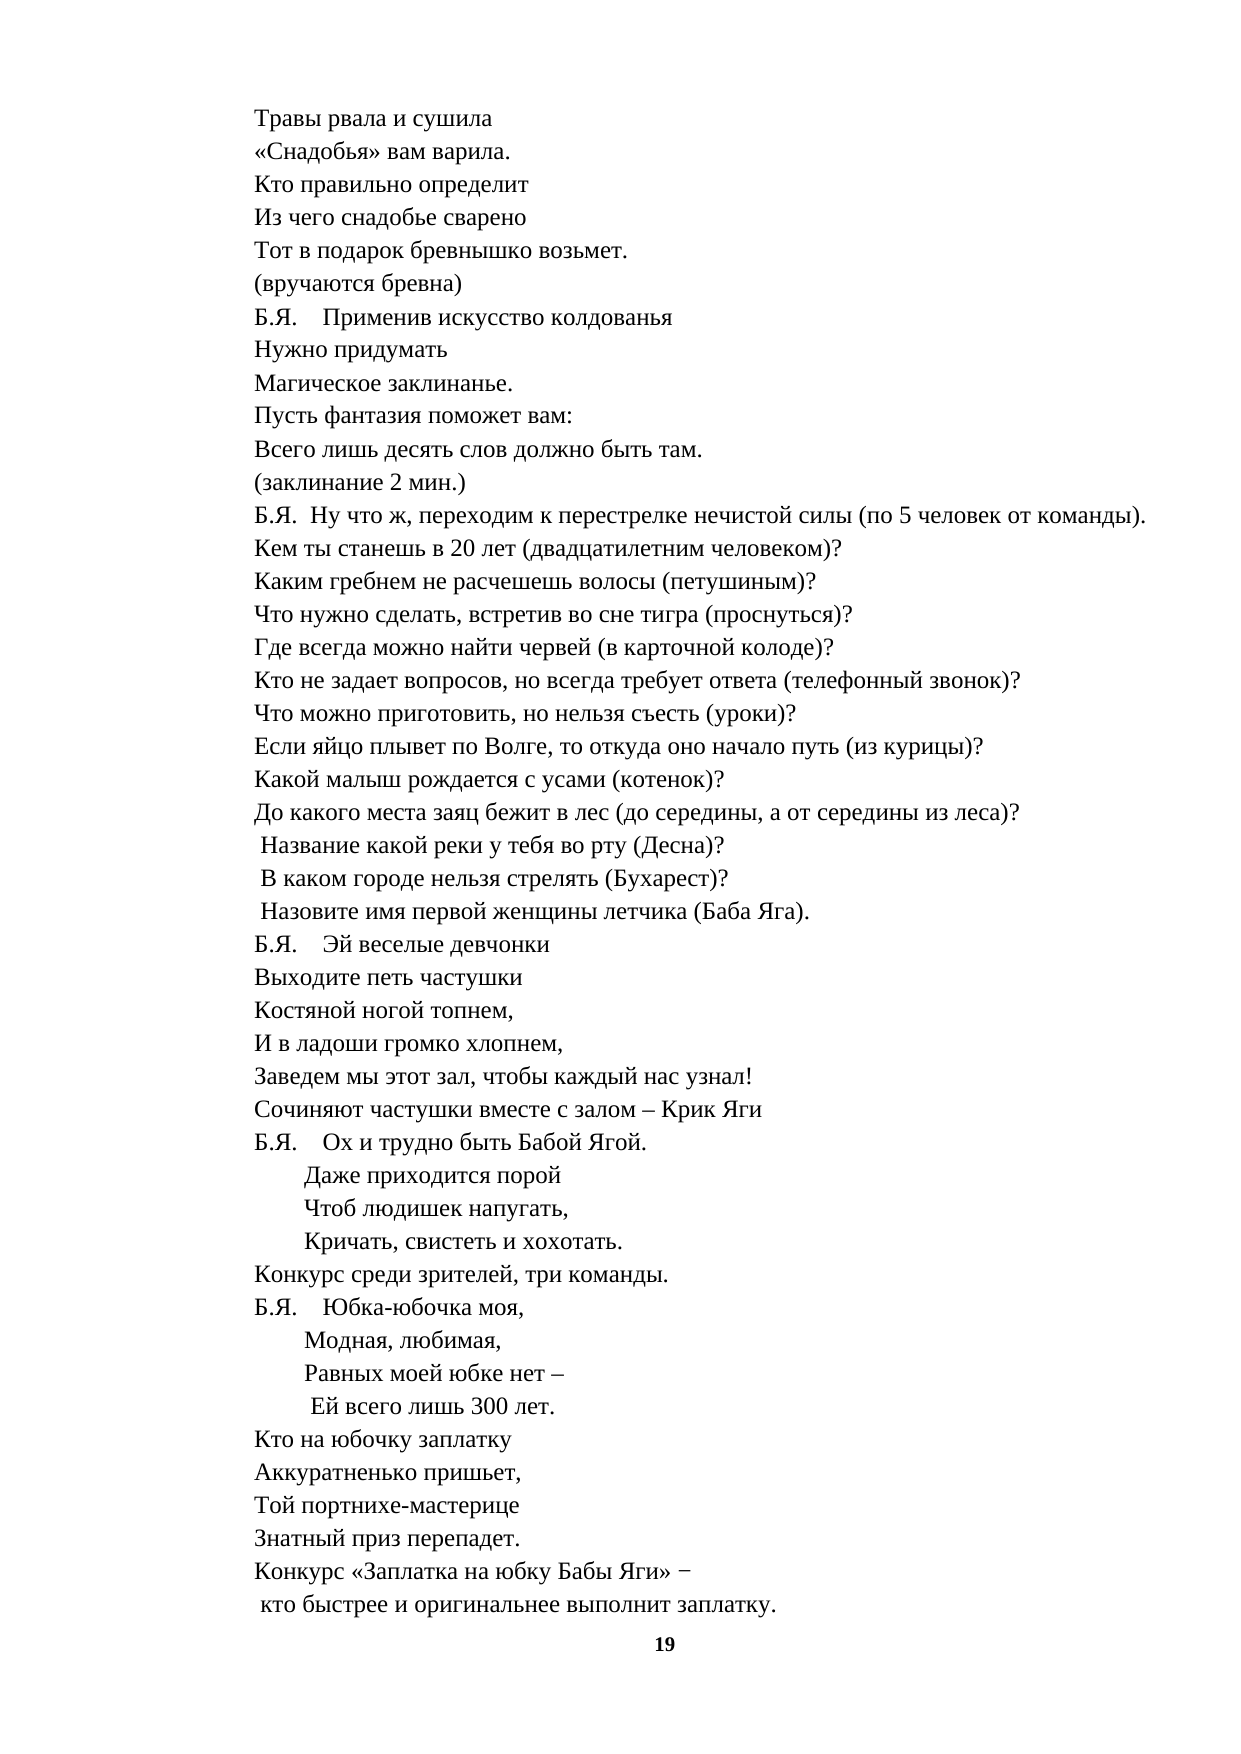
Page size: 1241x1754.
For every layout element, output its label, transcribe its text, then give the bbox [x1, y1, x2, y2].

text (вручаются бревна) [177, 268, 1152, 297]
text Кто на юбочку заплатку [177, 1424, 1152, 1453]
text Ей всего лишь 300 лет. [177, 1391, 1152, 1420]
text Какой малыш рождается с усами (котенок)? [177, 764, 1152, 793]
text Заведем мы этот зал, чтобы каждый нас узнал! [177, 1061, 1152, 1090]
text Выходите петь частушки [177, 962, 1152, 991]
text Кто не задает вопросов, но всегда требует ответа (телефонный звонок)? [177, 665, 1152, 693]
text Что можно приготовить, но нельзя съесть (уроки)? [177, 698, 1152, 727]
text Тот в подарок бревнышко возьмет. [177, 236, 1152, 264]
text Кем ты станешь в 20 лет (двадцатилетним человеком)? [177, 533, 1152, 561]
text Название какой реки у тебя во рту (Десна)? [177, 830, 1152, 859]
text Кричать, свистеть и хохотать. [177, 1226, 1152, 1255]
text Б.Я. Юбка-юбочка моя, [177, 1292, 1152, 1321]
text Кто правильно определит [177, 169, 1152, 198]
text (заклинание 2 мин.) [177, 467, 1152, 495]
text Аккуратненько пришьет, [177, 1457, 1152, 1486]
text Нужно придумать [177, 334, 1152, 363]
text И в ладоши громко хлопнем, [177, 1028, 1152, 1057]
text Где всегда можно найти червей (в карточной колоде)? [177, 632, 1152, 661]
text «Снадобья» вам варила. [177, 136, 1152, 165]
text Модная, любимая, [177, 1325, 1152, 1354]
text Что нужно сделать, встретив во сне тигра (проснуться)? [177, 599, 1152, 627]
text Б.Я. Применив искусство колдованья [177, 302, 1152, 330]
text кто быстрее и оригинальнее выполнит заплатку. [177, 1589, 1152, 1618]
text Знатный приз перепадет. [177, 1523, 1152, 1552]
text Конкурс «Заплатка на юбку Бабы Яги» − [177, 1556, 1152, 1585]
text Чтоб людишек напугать, [177, 1193, 1152, 1222]
text Всего лишь десять слов должно быть там. [177, 434, 1152, 462]
text Б.Я. Ох и трудно быть Бабой Ягой. [177, 1127, 1152, 1156]
text Назовите имя первой женщины летчика (Баба Яга). [177, 896, 1152, 925]
text Равных моей юбке нет – [177, 1358, 1152, 1387]
text Костяной ногой топнем, [177, 995, 1152, 1024]
text Конкурс среди зрителей, три команды. [177, 1259, 1152, 1288]
text Той портнихе-мастерице [177, 1490, 1152, 1519]
text Магическое заклинанье. [177, 368, 1152, 396]
text Каким гребнем не расчешешь волосы (петушиным)? [177, 566, 1152, 594]
text До какого места заяц бежит в лес (до середины, а от середины из леса)? [177, 797, 1152, 826]
text Б.Я. Ну что ж, переходим к перестрелке нечистой силы (по 5 человек от команды). [177, 500, 1152, 528]
text Из чего снадобье сварено [177, 202, 1152, 231]
text Если яйцо плывет по Волге, то откуда оно начало путь (из курицы)? [177, 731, 1152, 759]
text Пусть фантазия поможет вам: [177, 401, 1152, 429]
text В каком городе нельзя стрелять (Бухарест)? [177, 863, 1152, 892]
text Сочиняют частушки вместе с залом – Крик Яги [177, 1094, 1152, 1123]
text Травы рвала и сушила [177, 103, 1152, 132]
text Даже приходится порой [177, 1160, 1152, 1189]
text Б.Я. Эй веселые девчонки [177, 929, 1152, 958]
